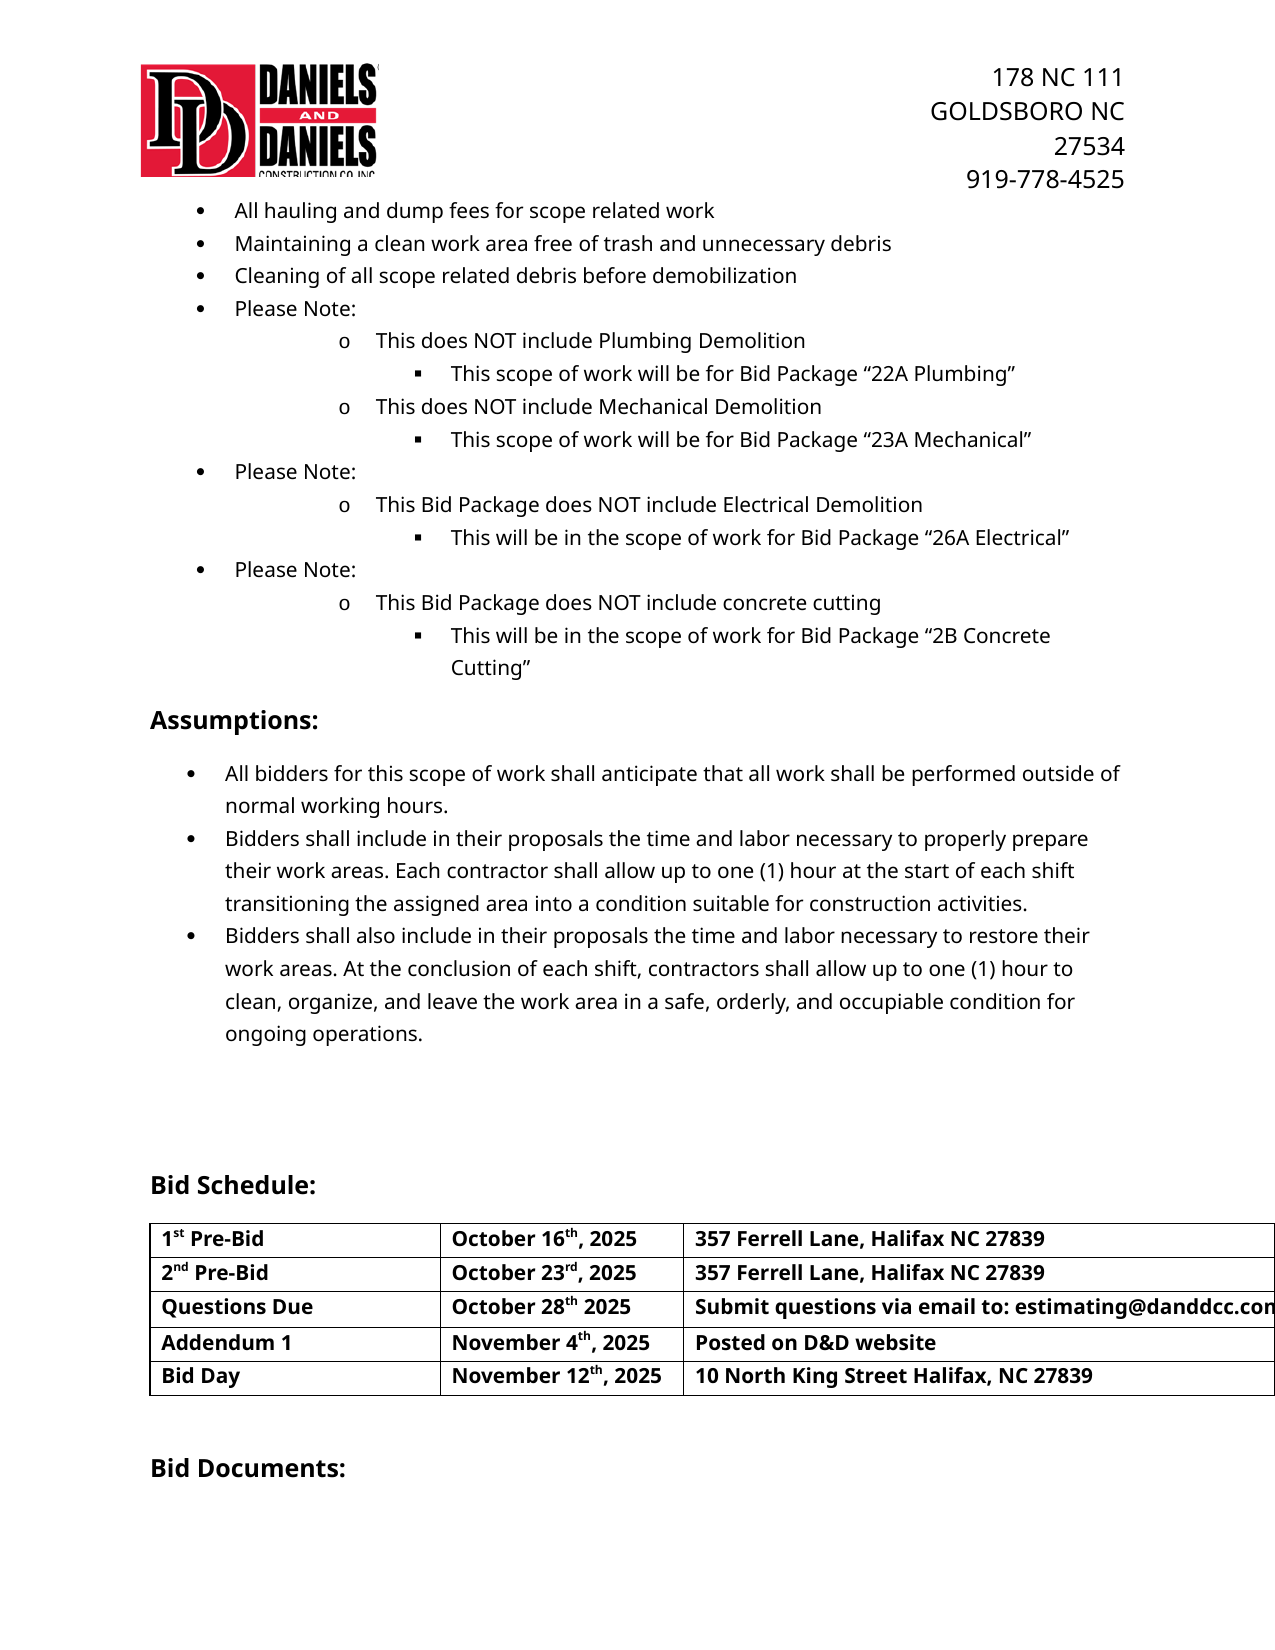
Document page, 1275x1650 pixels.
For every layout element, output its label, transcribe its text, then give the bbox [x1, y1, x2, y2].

table_header 1st Pre-Bid [151, 1224, 440, 1257]
list Bidders shall include in their proposals the time and labor necessary to properly prepare their work areas. Each contractor shall allow up to one (1) hour at the start of each shift transitioning the assigned area into a condition suitable for construction activities. [187, 824, 1125, 917]
table_cell November 12th, 2025 [441, 1362, 683, 1394]
table_header 357 Ferrell Lane, Halifax NC 27839 [684, 1224, 1274, 1257]
table_cell Posted on D&D website [684, 1328, 1274, 1361]
list This Bid Package does NOT include Electrical Demolition [338, 490, 1125, 519]
table_cell 10 North King Street Halifax, NC 27839 [684, 1362, 1274, 1394]
table_cell October 28th 2025 [441, 1292, 683, 1327]
table_cell November 4th, 2025 [441, 1328, 683, 1361]
list This scope of work will be for Bid Package “23A Mechanical” [413, 425, 1125, 453]
list Please Note: [197, 556, 1125, 584]
list This will be in the scope of work for Bid Package “26A Electrical” [413, 523, 1125, 551]
table_cell Addendum 1 [151, 1328, 440, 1361]
table_header October 16th, 2025 [441, 1224, 683, 1257]
list All bidders for this scope of work shall anticipate that all work shall be performed outside of normal working hours. [187, 759, 1125, 820]
list Maintaining a clean work area free of trash and unnecessary debris [197, 229, 1125, 257]
list This Bid Package does NOT include concrete cutting [338, 588, 1125, 617]
text Bid Schedule: [150, 1167, 1125, 1201]
table_cell Bid Day [151, 1362, 440, 1394]
table_cell October 23rd, 2025 [441, 1258, 683, 1291]
table_cell 357 Ferrell Lane, Halifax NC 27839 [684, 1258, 1274, 1291]
table_cell Submit questions via email to: estimating@danddcc.com [684, 1292, 1274, 1327]
list This scope of work will be for Bid Package “22A Plumbing” [413, 359, 1125, 388]
list This does NOT include Mechanical Demolition [338, 392, 1125, 421]
list This will be in the scope of work for Bid Package “2B Concrete Cutting” [413, 621, 1125, 682]
list Bidders shall also include in their proposals the time and labor necessary to restore their work areas. At the conclusion of each shift, contractors shall allow up to one (1) hour to clean, organize, and leave the work area in a safe, orderly, and occupiable condition for ongoing operations. [187, 922, 1125, 1048]
list This does NOT include Plumbing Demolition [338, 327, 1125, 355]
text Bid Documents: [150, 1450, 1125, 1484]
table_cell Questions Due [151, 1292, 440, 1327]
text Assumptions: [150, 703, 1125, 737]
table_cell 2nd Pre-Bid [151, 1258, 440, 1291]
list Please Note: [197, 457, 1125, 486]
list Cleaning of all scope related debris before demobilization [197, 261, 1125, 290]
list All hauling and dump fees for scope related work [197, 196, 1125, 225]
picture [138, 63, 379, 176]
list Please Note: [197, 294, 1125, 322]
